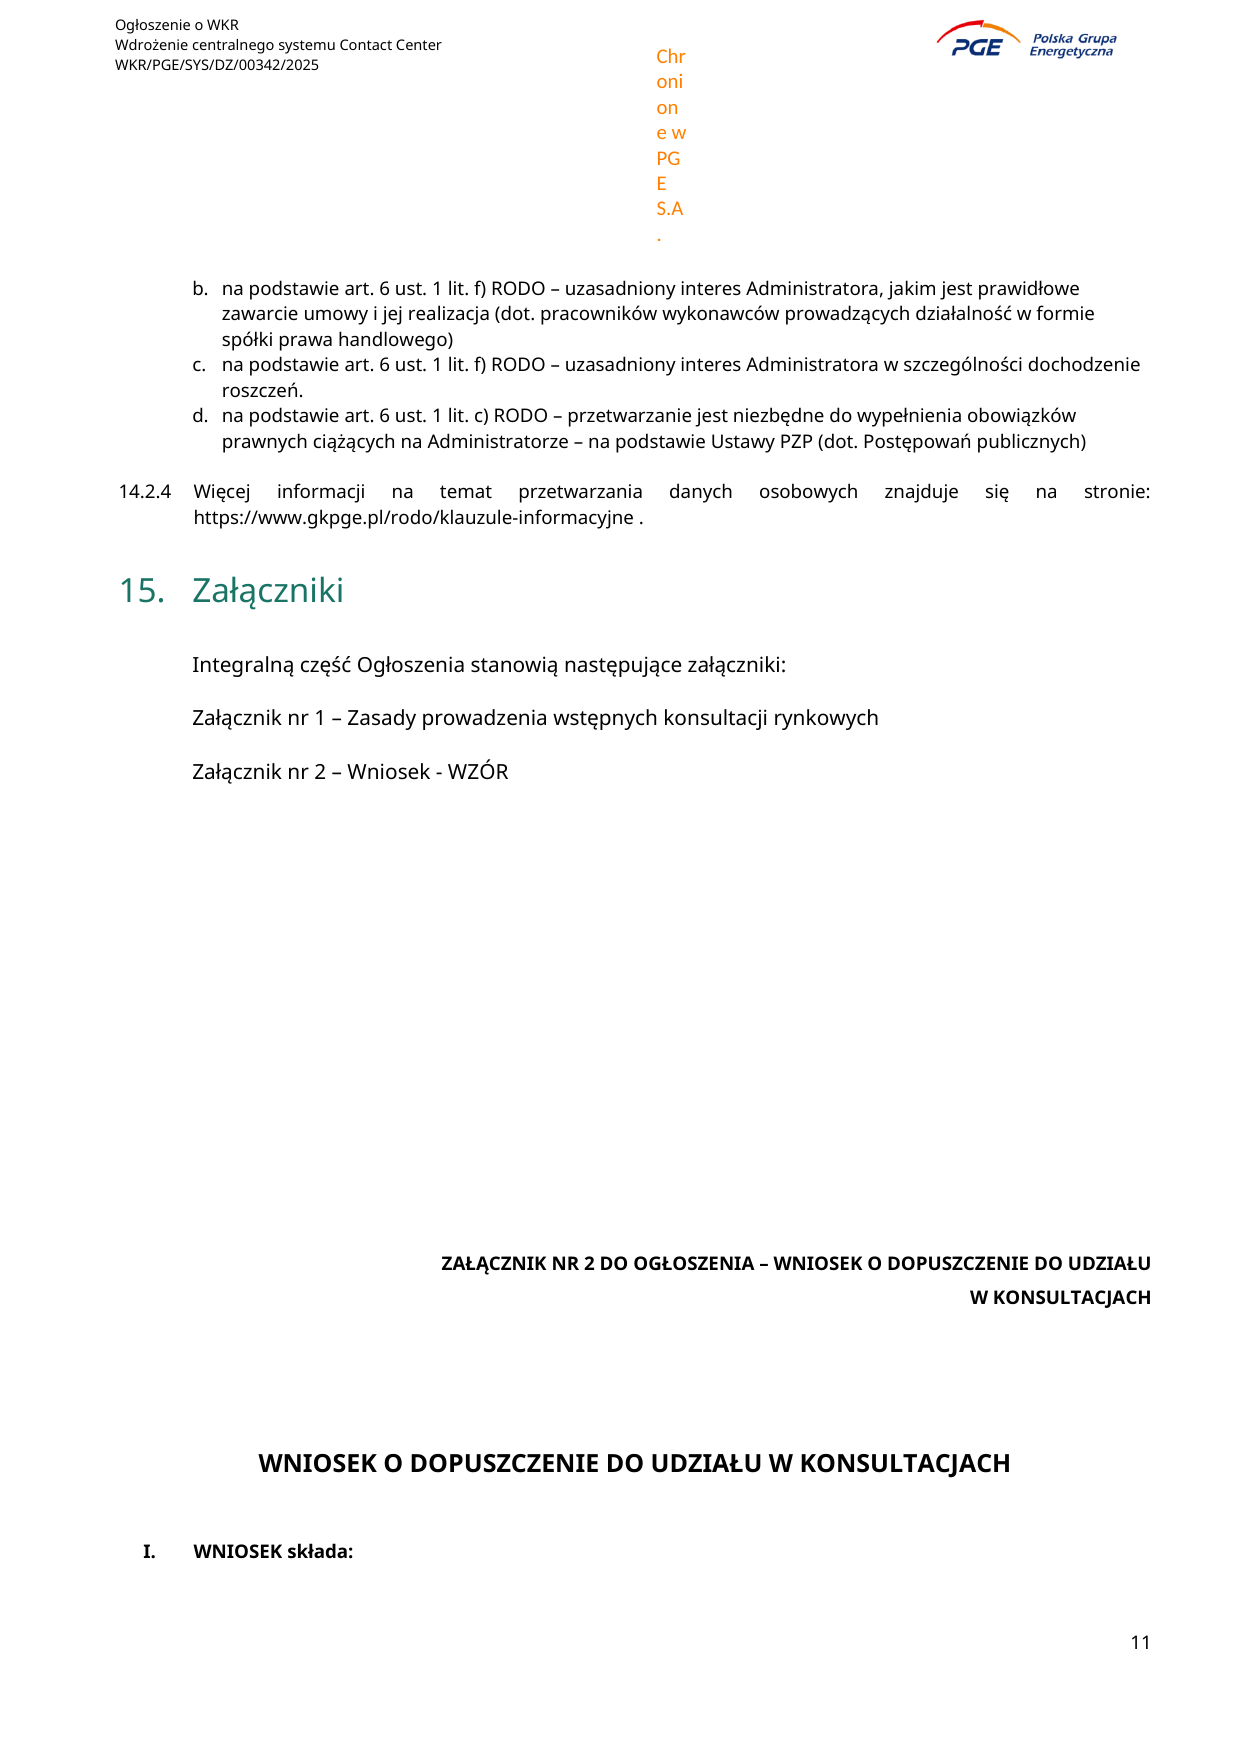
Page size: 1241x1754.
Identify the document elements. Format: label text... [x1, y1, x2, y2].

subtitle Załączniki [118, 567, 1152, 612]
text ZAŁĄCZNIK NR 2 DO OGŁOSZENIA – WNIOSEK O DOPUSZCZENIE DO UDZIAŁU [118, 1250, 1152, 1276]
text Załącznik nr 2 – Wniosek - WZÓR [192, 757, 1152, 785]
list na podstawie art. 6 ust. 1 lit. f) RODO – uzasadniony interes Administratora, jakim jest prawidłowe zawarcie umowy i jej realizacja (dot. pracowników wykonawców prowadzących działalność w formie spółki prawa handlowego) [192, 275, 1152, 351]
list WNIOSEK składa: [156, 1538, 1152, 1564]
list na podstawie art. 6 ust. 1 lit. c) RODO – przetwarzanie jest niezbędne do wypełnienia obowiązków prawnych ciążących na Administratorze – na podstawie Ustawy PZP (dot. Postępowań publicznych) [192, 402, 1152, 453]
picture [920, 14, 1132, 78]
text W KONSULTACJACH [118, 1284, 1152, 1310]
text WNIOSEK O DOPUSZCZENIE DO UDZIAŁU W KONSULTACJACH [118, 1445, 1152, 1479]
text Załącznik nr 1 – Zasady prowadzenia wstępnych konsultacji rynkowych [192, 703, 1152, 732]
subtitle Więcej informacji na temat przetwarzania danych osobowych znajduje się na stronie: https://www.gkpge.pl/rodo/klauzule-informacyjne . [118, 478, 1152, 529]
list na podstawie art. 6 ust. 1 lit. f) RODO – uzasadniony interes Administratora w szczególności dochodzenie roszczeń. [192, 351, 1152, 402]
text Integralną część Ogłoszenia stanowią następujące załączniki: [192, 650, 1152, 678]
